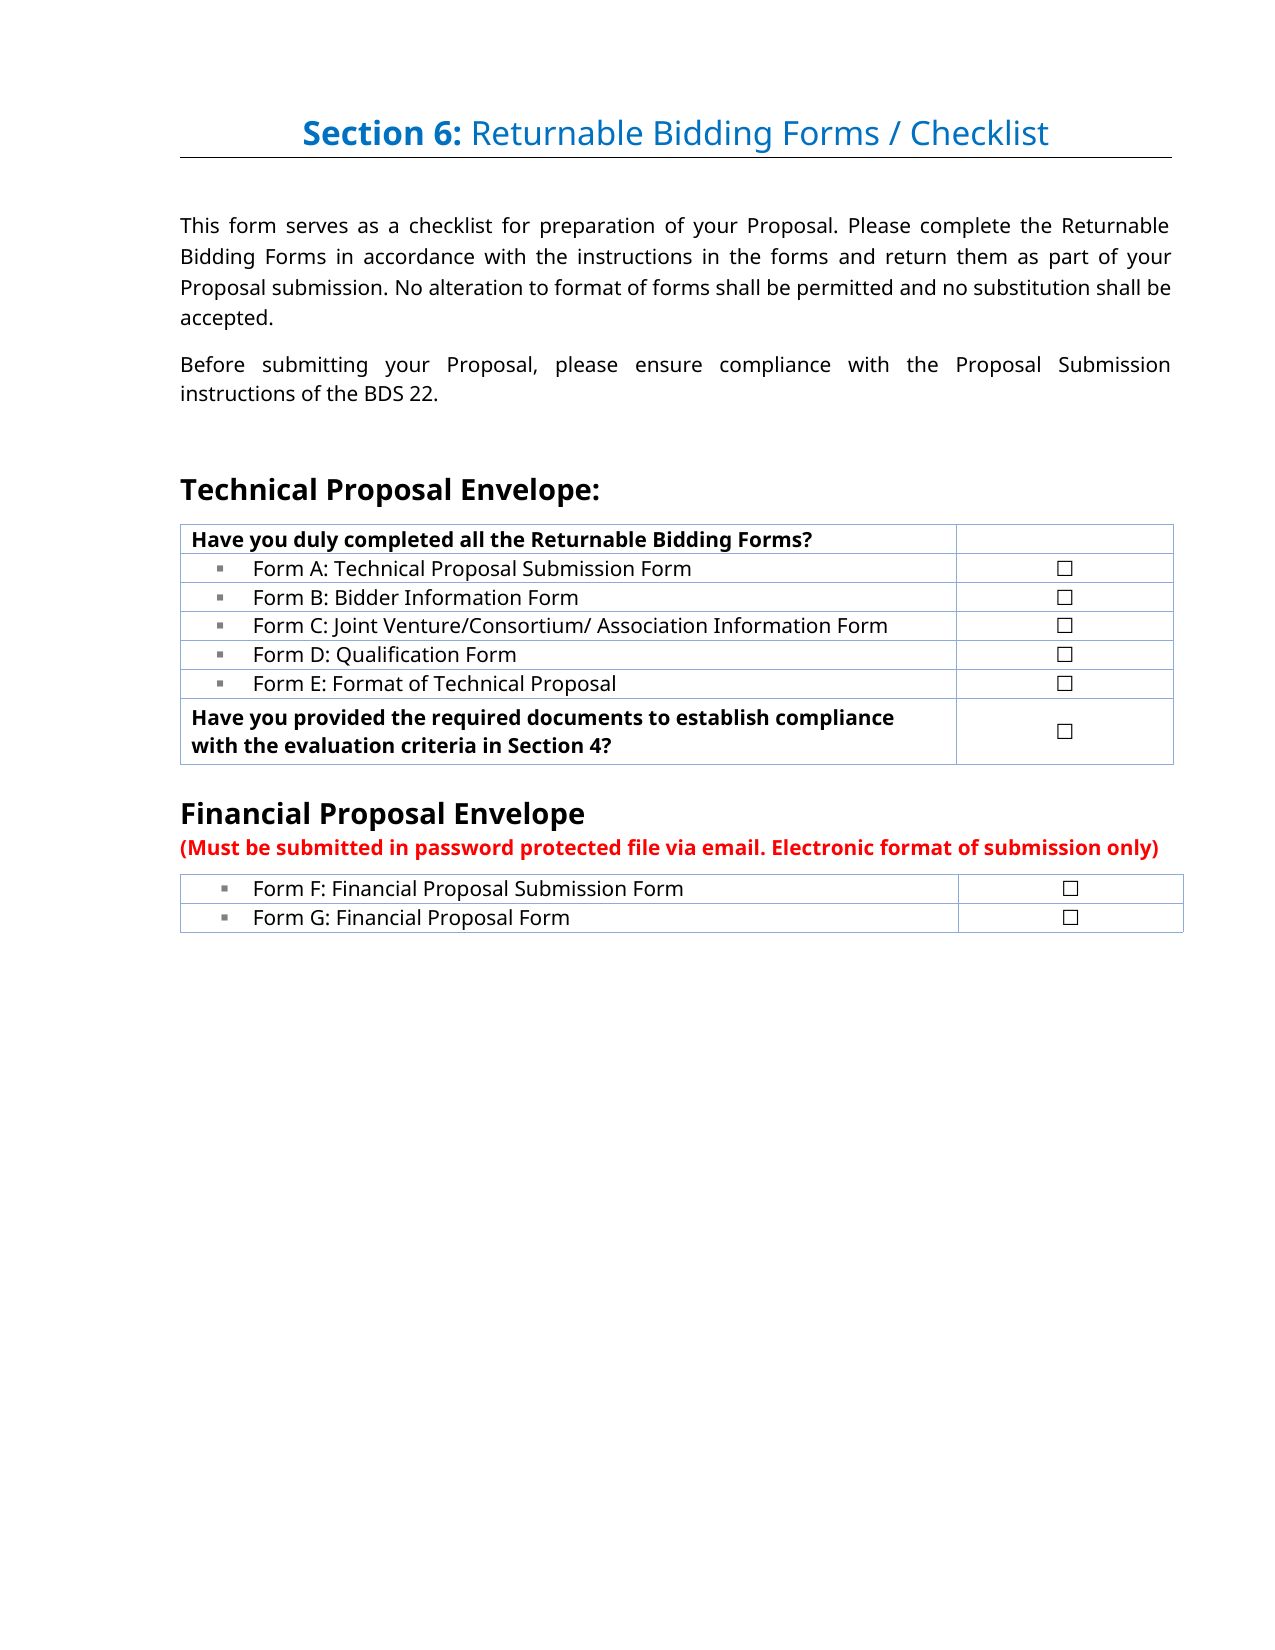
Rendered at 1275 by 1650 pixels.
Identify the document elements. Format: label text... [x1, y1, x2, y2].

table_header [957, 525, 1173, 553]
table_cell [957, 583, 1173, 611]
subtitle Section 6: Returnable Bidding Forms / Checklist [180, 109, 1172, 157]
table_cell [957, 554, 1173, 582]
table_cell Form C: Joint Venture/Consortium/ Association Information Form [181, 612, 956, 640]
table_cell Form A: Technical Proposal Submission Form [181, 554, 956, 582]
table_header Have you duly completed all the Returnable Bidding Forms? [181, 525, 956, 553]
table_cell [957, 641, 1173, 669]
table_cell [957, 670, 1173, 698]
text Technical Proposal Envelope: [180, 469, 1172, 509]
table_header [959, 875, 1183, 903]
table_cell Form D: Qualification Form [181, 641, 956, 669]
table_cell [957, 612, 1173, 640]
table_cell [957, 699, 1173, 764]
text Financial Proposal Envelope [180, 793, 1172, 833]
table_cell Form B: Bidder Information Form [181, 583, 956, 611]
table_cell Form E: Format of Technical Proposal [181, 670, 956, 698]
table_cell Form G: Financial Proposal Form [181, 904, 958, 932]
text Before submitting your Proposal, please ensure compliance with the Proposal Submission instructions of the BDS 22. [180, 351, 1172, 407]
table_cell [959, 904, 1183, 932]
table_cell Have you provided the required documents to establish compliance with the evaluation criteria in Section 4? [181, 699, 956, 764]
table_header Form F: Financial Proposal Submission Form [181, 875, 958, 903]
text This form serves as a checklist for preparation of your Proposal. Please complete the Returnable Bidding Forms in accordance with the instructions in the forms and return them as part of your Proposal submission. No alteration to format of forms shall be permitted and no substitution shall be accepted. [180, 211, 1172, 332]
text (Must be submitted in password protected file via email. Electronic format of submission only) [180, 833, 1172, 861]
